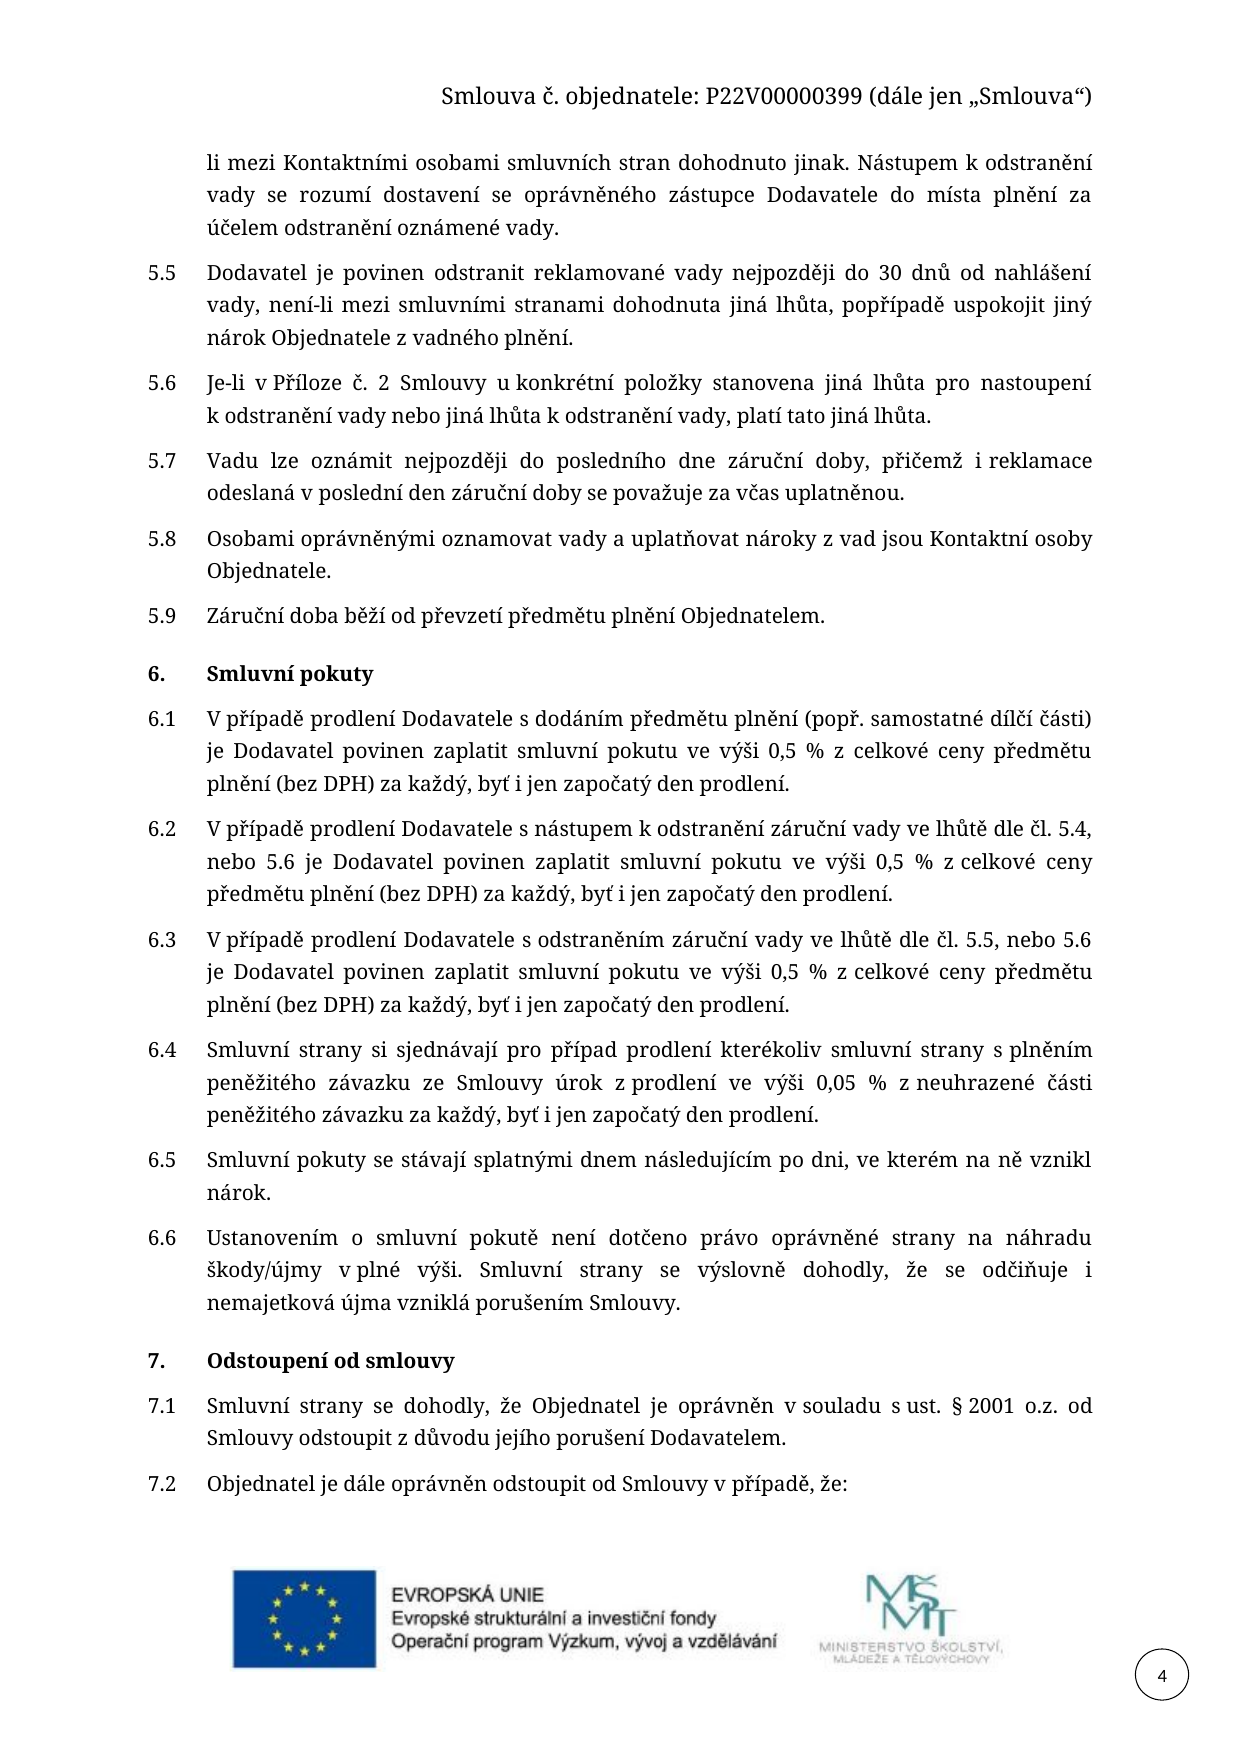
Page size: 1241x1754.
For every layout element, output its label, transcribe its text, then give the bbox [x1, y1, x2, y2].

list Smluvní pokuty [148, 659, 1093, 687]
list Smluvní strany se dohodly, že Objednatel je oprávněn v souladu s ust. § 2001 o.z. od Smlouvy odstoupit z důvodu jejího porušení Dodavatelem. [148, 1391, 1093, 1452]
list Osobami oprávněnými oznamovat vady a uplatňovat nároky z vad jsou Kontaktní osoby Objednatele. [148, 524, 1093, 585]
list Je-li v Příloze č. 2 Smlouvy u konkrétní položky stanovena jiná lhůta pro nastoupení k odstranění vady nebo jiná lhůta k odstranění vady, platí tato jiná lhůta. [148, 368, 1093, 429]
list V případě prodlení Dodavatele s dodáním předmětu plnění (popř. samostatné dílčí části) je Dodavatel povinen zaplatit smluvní pokutu ve výši 0,5 % z celkové ceny předmětu plnění (bez DPH) za každý, byť i jen započatý den prodlení. [148, 704, 1093, 798]
list Objednatel je dále oprávněn odstoupit od Smlouvy v případě, že: [148, 1469, 1093, 1497]
list Záruční doba běží od převzetí předmětu plnění Objednatelem. [148, 601, 1093, 630]
list V případě prodlení Dodavatele s odstraněním záruční vady ve lhůtě dle čl. 5.5, nebo 5.6 je Dodavatel povinen zaplatit smluvní pokutu ve výši 0,5 % z celkové ceny předmětu plnění (bez DPH) za každý, byť i jen započatý den prodlení. [148, 925, 1093, 1018]
picture [229, 1566, 1011, 1672]
list Ustanovením o smluvní pokutě není dotčeno právo oprávněné strany na náhradu škody/újmy v plné výši. Smluvní strany se výslovně dohodly, že se odčiňuje i nemajetková újma vzniklá porušením Smlouvy. [148, 1223, 1093, 1317]
list V případě prodlení Dodavatele s nástupem k odstranění záruční vady ve lhůtě dle čl. 5.4, nebo 5.6 je Dodavatel povinen zaplatit smluvní pokutu ve výši 0,5 % z celkové ceny předmětu plnění (bez DPH) za každý, byť i jen započatý den prodlení. [148, 814, 1093, 908]
list Smluvní strany si sjednávají pro případ prodlení kterékoliv smluvní strany s plněním peněžitého závazku ze Smlouvy úrok z prodlení ve výši 0,05 % z neuhrazené části peněžitého závazku za každý, byť i jen započatý den prodlení. [148, 1035, 1093, 1129]
list Vadu lze oznámit nejpozději do posledního dne záruční doby, přičemž i reklamace odeslaná v poslední den záruční doby se považuje za včas uplatněnou. [148, 446, 1093, 507]
list Smluvní pokuty se stávají splatnými dnem následujícím po dni, ve kterém na ně vznikl nárok. [148, 1145, 1093, 1206]
list Odstoupení od smlouvy [148, 1346, 1093, 1374]
list Dodavatel je povinen odstranit reklamované vady nejpozději do 30 dnů od nahlášení vady, není-li mezi smluvními stranami dohodnuta jiná lhůta, popřípadě uspokojit jiný nárok Objednatele z vadného plnění. [148, 258, 1093, 352]
